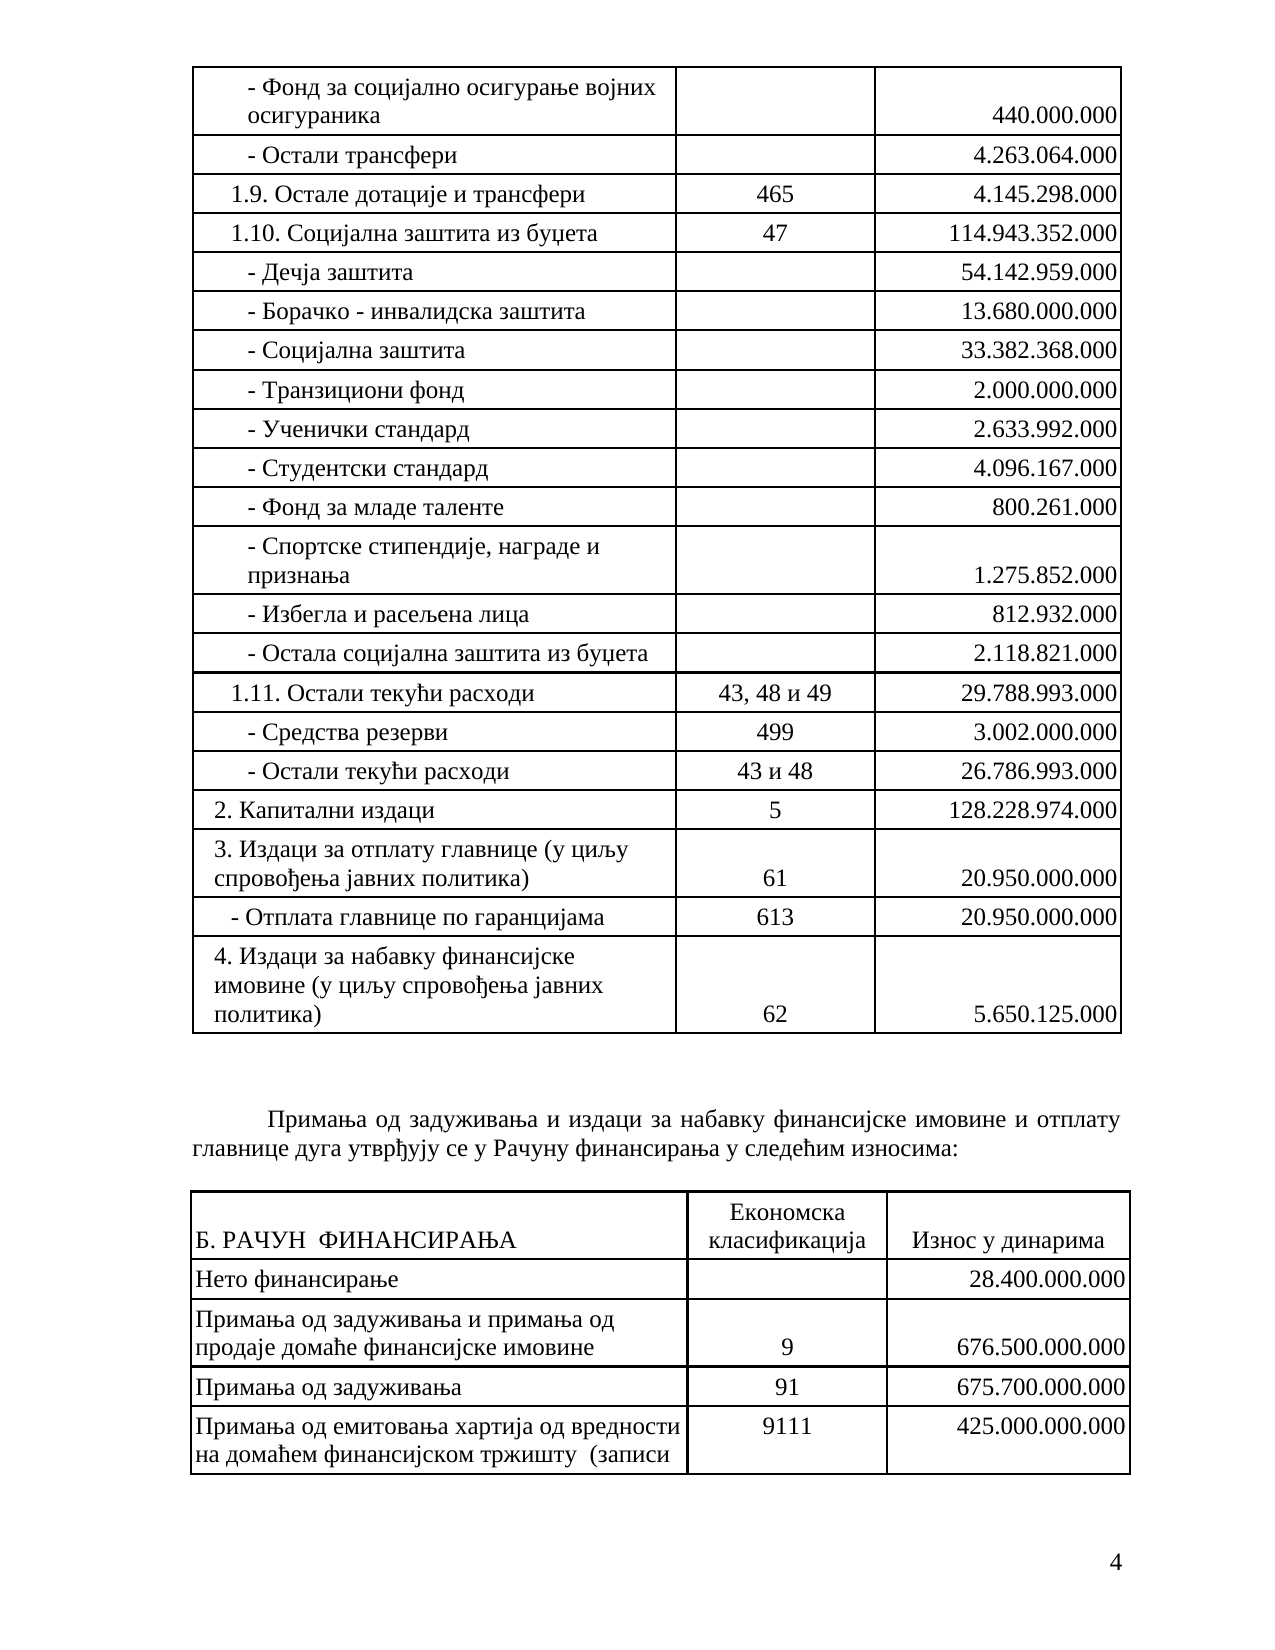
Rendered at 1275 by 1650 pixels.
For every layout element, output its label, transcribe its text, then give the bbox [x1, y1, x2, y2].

table_cell 676.500.000.000 [888, 1300, 1129, 1365]
table_header [677, 830, 874, 896]
table_header [194, 752, 675, 789]
table_header [876, 898, 1120, 935]
table_header [194, 713, 675, 750]
table_header [194, 488, 675, 525]
table_header [677, 449, 874, 486]
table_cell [192, 1407, 686, 1472]
table_cell 675.700.000.000 [888, 1368, 1129, 1404]
table_header [677, 136, 874, 173]
table_header [194, 449, 675, 486]
table_header [677, 713, 874, 750]
table_header [876, 791, 1120, 828]
table_header [194, 937, 675, 1032]
table_header [876, 253, 1120, 290]
table_header [876, 410, 1120, 447]
table_header [876, 68, 1120, 134]
table_header [876, 331, 1120, 369]
table_header [677, 752, 874, 789]
table_header [876, 371, 1120, 408]
text Примања од задуживања и издаци за набавку финансијске имовине и отплату главнице дуга утврђују се у Рачуну финансирања у следећим износима: [192, 1104, 1122, 1162]
table_header [194, 68, 675, 134]
table_cell [689, 1260, 886, 1297]
table_cell 28.400.000.000 [888, 1260, 1129, 1297]
table_header [194, 371, 675, 408]
table_header [194, 136, 675, 173]
table_header [677, 68, 874, 134]
table_header [876, 595, 1120, 632]
table_header [677, 214, 874, 251]
table_header [677, 175, 874, 212]
table_header [194, 527, 675, 593]
table_header [677, 674, 874, 711]
table_header [677, 937, 874, 1032]
table_header [194, 410, 675, 447]
table_header [876, 214, 1120, 251]
table_header [677, 253, 874, 290]
table_cell Нето финансирање [192, 1260, 686, 1297]
table_header [876, 136, 1120, 173]
table_header [876, 674, 1120, 711]
table_header Б. РАЧУН ФИНАНСИРАЊА [192, 1193, 686, 1258]
table_header [876, 175, 1120, 212]
table_cell 425.000.000.000 [888, 1407, 1129, 1472]
table_cell 9 [689, 1300, 886, 1365]
table_header [677, 634, 874, 671]
table_header [194, 674, 675, 711]
table_header [194, 830, 675, 896]
table_header [876, 292, 1120, 329]
table_header [194, 595, 675, 632]
table_header [876, 830, 1120, 896]
table_header [194, 791, 675, 828]
table_header [677, 331, 874, 369]
table_header [194, 214, 675, 251]
table_header Eкономскa класификацијa [689, 1193, 886, 1258]
table_header [194, 898, 675, 935]
table_header [677, 791, 874, 828]
table_header [876, 488, 1120, 525]
table_cell 91 [689, 1368, 886, 1404]
table_header [194, 634, 675, 671]
table_header [677, 898, 874, 935]
table_header [677, 410, 874, 447]
table_header [876, 449, 1120, 486]
table_header [194, 253, 675, 290]
table_cell Примања од задуживања [192, 1368, 686, 1404]
table_header [194, 331, 675, 369]
table_header [677, 527, 874, 593]
table_header [876, 713, 1120, 750]
table_header [677, 595, 874, 632]
table_cell 9111 [689, 1407, 886, 1472]
table_header [677, 371, 874, 408]
table_header [876, 634, 1120, 671]
table_header [876, 937, 1120, 1032]
table_cell Примања од задуживања и примања од продаје домаће финансијске имовине [192, 1300, 686, 1365]
table_header Износ у динарима [888, 1193, 1129, 1258]
table_header [876, 752, 1120, 789]
table_header [194, 175, 675, 212]
table_header [677, 488, 874, 525]
table_header [194, 292, 675, 329]
table_header [876, 527, 1120, 593]
table_header [677, 292, 874, 329]
